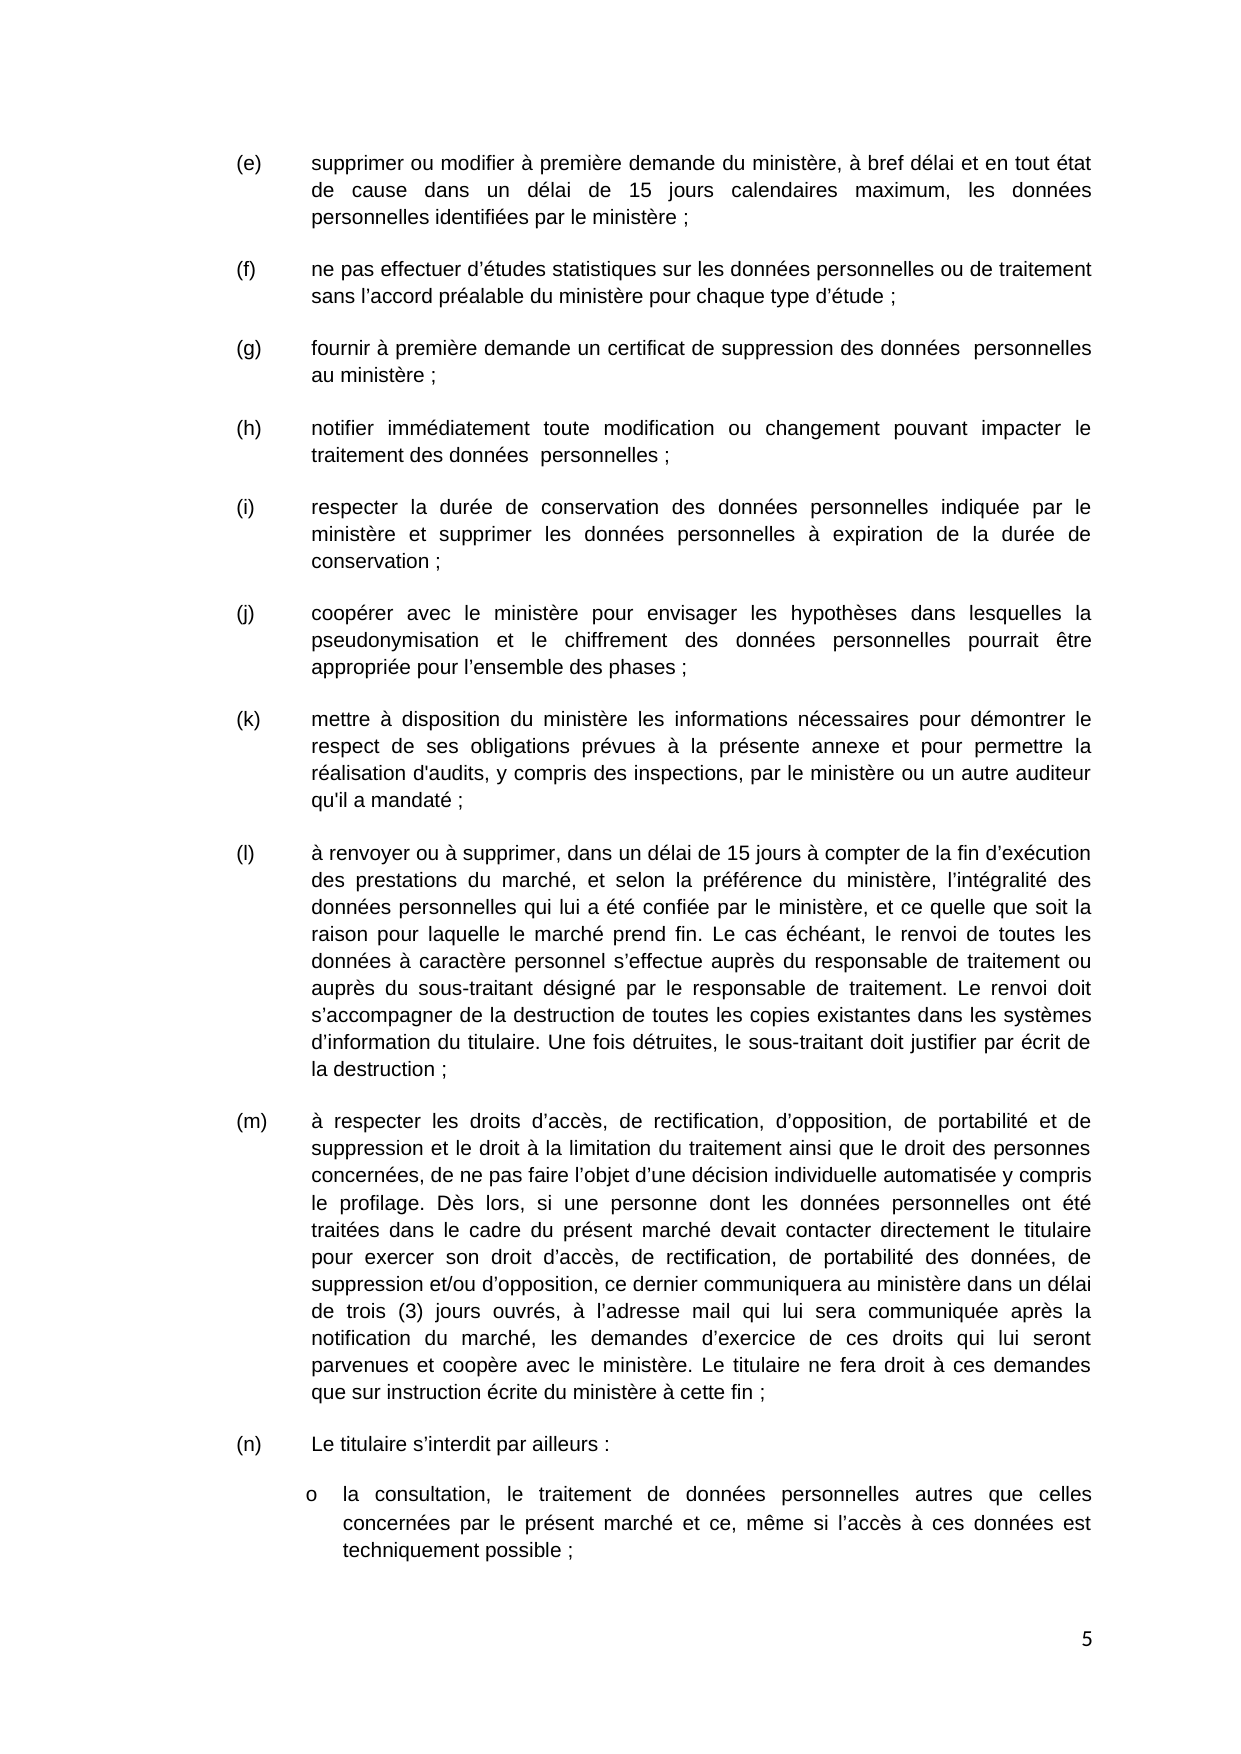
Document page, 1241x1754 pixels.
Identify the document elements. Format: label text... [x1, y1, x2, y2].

list ne pas effectuer d’études statistiques sur les données personnelles ou de traitement sans l’accord préalable du ministère pour chaque type d’étude ; [236, 254, 1093, 308]
list à respecter les droits d’accès, de rectification, d’opposition, de portabilité et de suppression et le droit à la limitation du traitement ainsi que le droit des personnes concernées, de ne pas faire l’objet d’une décision individuelle automatisée y compris le profilage. Dès lors, si une personne dont les données personnelles ont été traitées dans le cadre du présent marché devait contacter directement le titulaire pour exercer son droit d’accès, de rectification, de portabilité des données, de suppression et/ou d’opposition, ce dernier communiquera au ministère dans un délai de trois (3) jours ouvrés, à l’adresse mail qui lui sera communiquée après la notification du marché, les demandes d’exercice de ces droits qui lui seront parvenues et coopère avec le ministère. Le titulaire ne fera droit à ces demandes que sur instruction écrite du ministère à cette fin ; [236, 1106, 1093, 1404]
list supprimer ou modifier à première demande du ministère, à bref délai et en tout état de cause dans un délai de 15 jours calendaires maximum, les données personnelles identifiées par le ministère ; [236, 148, 1093, 229]
list respecter la durée de conservation des données personnelles indiquée par le ministère et supprimer les données personnelles à expiration de la durée de conservation ; [236, 491, 1093, 573]
list coopérer avec le ministère pour envisager les hypothèses dans lesquelles la pseudonymisation et le chiffrement des données personnelles pourrait être appropriée pour l’ensemble des phases ; [236, 598, 1093, 679]
list mettre à disposition du ministère les informations nécessaires pour démontrer le respect de ses obligations prévues à la présente annexe et pour permettre la réalisation d'audits, y compris des inspections, par le ministère ou un autre auditeur qu'il a mandaté ; [236, 704, 1093, 812]
list la consultation, le traitement de données personnelles autres que celles concernées par le présent marché et ce, même si l’accès à ces données est techniquement possible ; [305, 1481, 1093, 1562]
list notifier immédiatement toute modification ou changement pouvant impacter le traitement des données personnelles ; [236, 412, 1093, 466]
list à renvoyer ou à supprimer, dans un délai de 15 jours à compter de la fin d’exécution des prestations du marché, et selon la préférence du ministère, l’intégralité des données personnelles qui lui a été confiée par le ministère, et ce quelle que soit la raison pour laquelle le marché prend fin. Le cas échéant, le renvoi de toutes les données à caractère personnel s’effectue auprès du responsable de traitement ou auprès du sous-traitant désigné par le responsable de traitement. Le renvoi doit s’accompagner de la destruction de toutes les copies existantes dans les systèmes d’information du titulaire. Une fois détruites, le sous-traitant doit justifier par écrit de la destruction ; [236, 837, 1093, 1081]
list Le titulaire s’interdit par ailleurs : [236, 1429, 1093, 1456]
list fournir à première demande un certificat de suppression des données personnelles au ministère ; [236, 333, 1093, 387]
